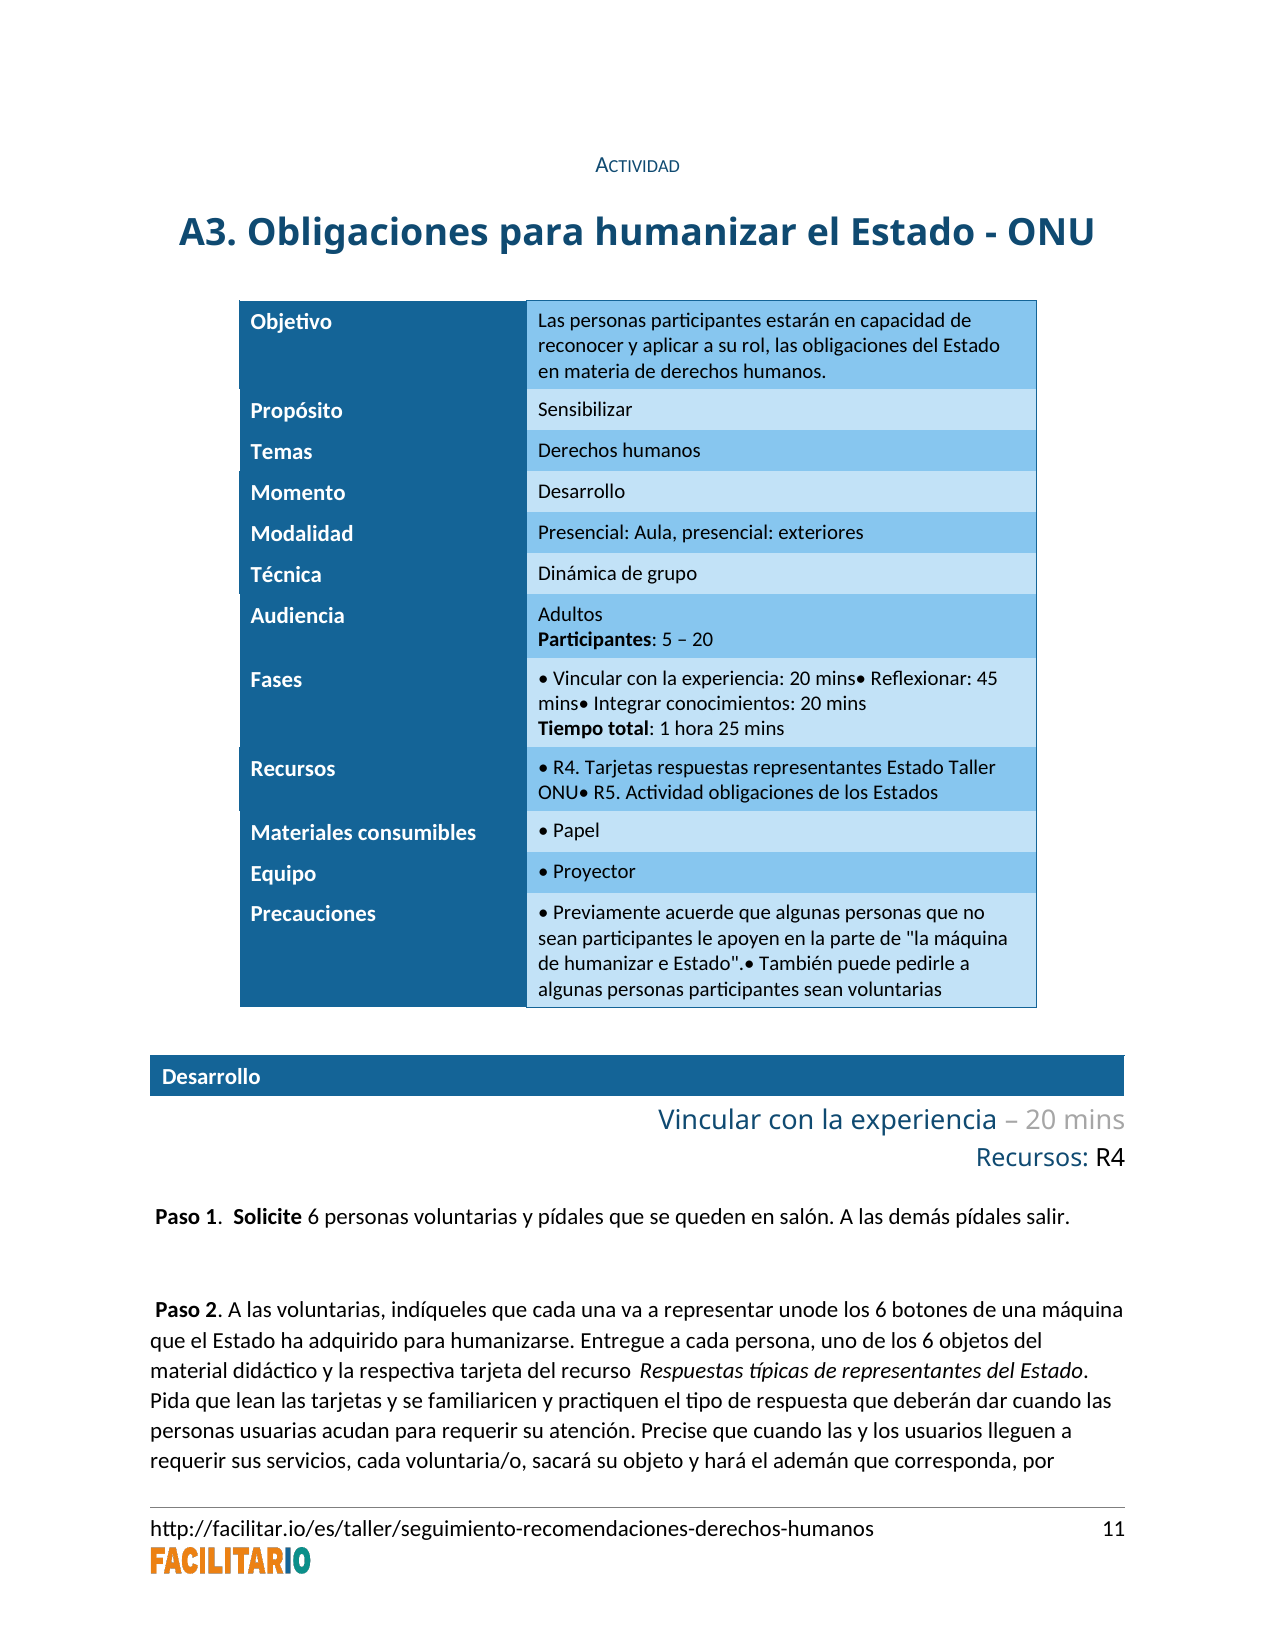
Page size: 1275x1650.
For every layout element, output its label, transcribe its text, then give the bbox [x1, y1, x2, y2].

table_cell • Vincular con la experiencia: 20 mins Tiempo total: 1 hora 25 mins [527, 658, 1036, 747]
table_cell Momento [240, 472, 526, 512]
table_cell Desarrollo [527, 471, 1036, 512]
table_cell • Papel [527, 811, 1036, 852]
table_cell Derechos humanos [527, 430, 1036, 471]
table_cell Técnica [240, 554, 526, 594]
table_cell Audiencia [240, 595, 526, 658]
table_cell Adultos Participantes: 5 – 20 [527, 594, 1036, 658]
table_cell Temas [240, 431, 526, 471]
table_cell Equipo [240, 853, 526, 893]
table_cell Sensibilizar [527, 389, 1036, 430]
table_header Objetivo [240, 301, 526, 389]
table_cell Propósito [240, 390, 526, 430]
table_cell • Previamente acuerde que algunas personas que no sean participantes le apoyen en la parte de "la máquina de humanizar e Estado". [527, 893, 1036, 1007]
table_cell Dinámica de grupo [527, 553, 1036, 594]
text Recursos: R4 [150, 1140, 1125, 1174]
table_cell Presencial: Aula, presencial: exteriores [527, 512, 1036, 553]
table_cell Materiales consumibles [240, 812, 526, 852]
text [150, 1296, 1125, 1474]
table_cell Recursos [240, 748, 526, 811]
table_cell Precauciones [240, 894, 526, 1007]
table_cell Fases [240, 659, 526, 747]
table_cell • R4. Tarjetas respuestas representantes Estado Taller ONU [527, 747, 1036, 811]
text Actividad [150, 150, 1125, 178]
table_cell Modalidad [240, 513, 526, 553]
picture [145, 1544, 315, 1576]
subtitle Vincular con la experiencia – 20 mins [150, 1100, 1125, 1137]
table_cell • Proyector [527, 852, 1036, 893]
table_header Las personas participantes estarán en capacidad de reconocer y aplicar a su rol, las obligaciones del Estado en materia de derechos humanos. [527, 301, 1036, 389]
table_header Desarrollo [151, 1056, 1124, 1096]
subtitle A3. Obligaciones para humanizar el Estado - ONU [150, 205, 1125, 256]
text Paso 1. Solicite 6 personas voluntarias y pídales que se queden en salón. A las demás pídales salir. [150, 1202, 1125, 1230]
